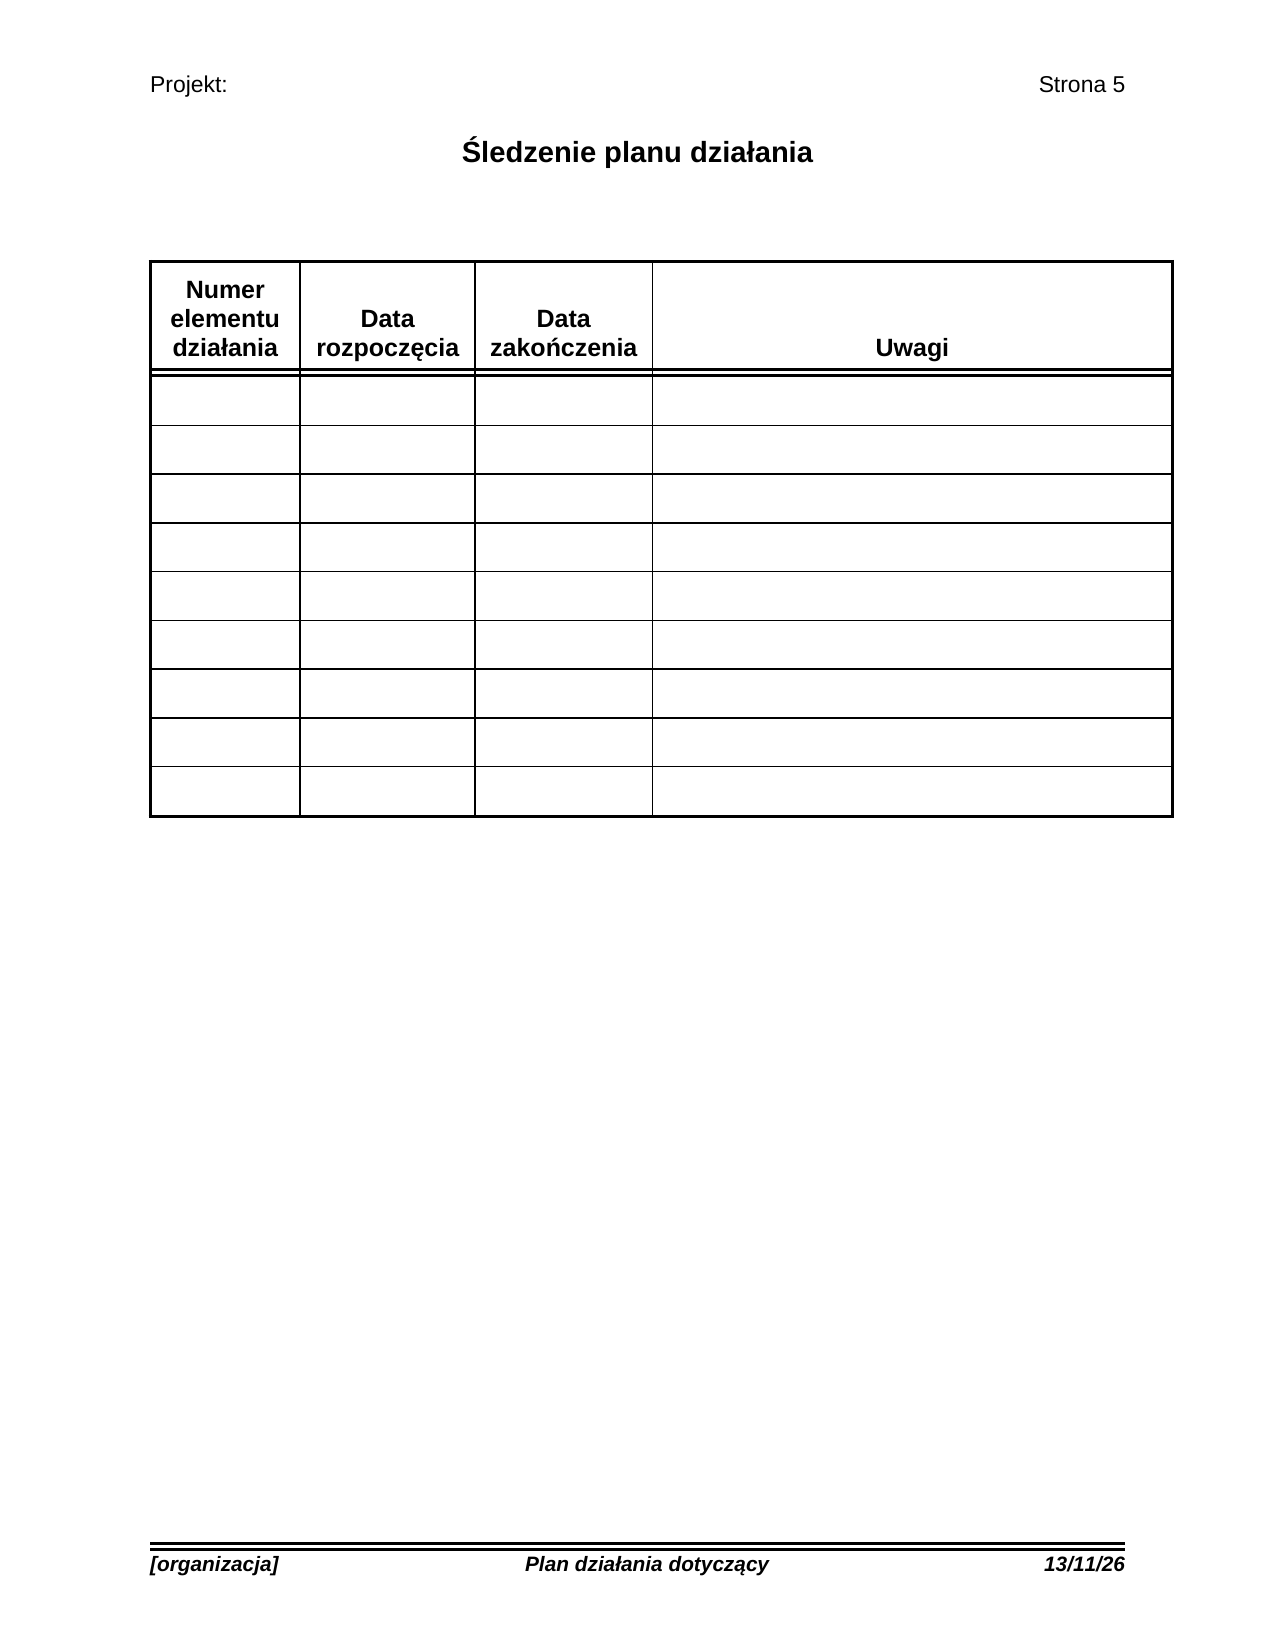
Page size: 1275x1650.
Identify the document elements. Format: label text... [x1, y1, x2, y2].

table_cell [301, 572, 474, 619]
table_cell [301, 377, 474, 424]
table_cell [476, 767, 652, 814]
table_cell [476, 621, 652, 668]
table_cell [653, 377, 1171, 424]
table_cell [301, 670, 474, 717]
table_cell [653, 670, 1171, 717]
table_cell [476, 377, 652, 424]
table_cell [476, 426, 652, 473]
table_cell [301, 767, 474, 814]
table_cell [653, 621, 1171, 668]
table_header Numer elementu działania [152, 263, 299, 368]
table_cell [152, 621, 299, 668]
table_cell [152, 475, 299, 522]
table_cell [476, 670, 652, 717]
table_cell [152, 719, 299, 766]
table_cell [152, 426, 299, 473]
table_cell [653, 426, 1171, 473]
table_cell [301, 475, 474, 522]
table_cell [152, 670, 299, 717]
table_cell [476, 524, 652, 571]
table_cell [653, 572, 1171, 619]
table_cell [301, 621, 474, 668]
table_cell [301, 524, 474, 571]
table_header Data rozpoczęcia [301, 263, 474, 368]
table_cell [152, 572, 299, 619]
table_cell [653, 475, 1171, 522]
table_cell [152, 767, 299, 814]
table_cell [476, 719, 652, 766]
table_cell [476, 572, 652, 619]
table_cell [653, 524, 1171, 571]
table_cell [152, 524, 299, 571]
table_cell [301, 719, 474, 766]
table_cell [152, 377, 299, 424]
table_cell [476, 475, 652, 522]
table_cell [653, 719, 1171, 766]
title Śledzenie planu działania [150, 135, 1125, 169]
table_header Uwagi [653, 263, 1171, 368]
table_header Data zakończenia [476, 263, 652, 368]
table_cell [653, 767, 1171, 814]
table_cell [301, 426, 474, 473]
